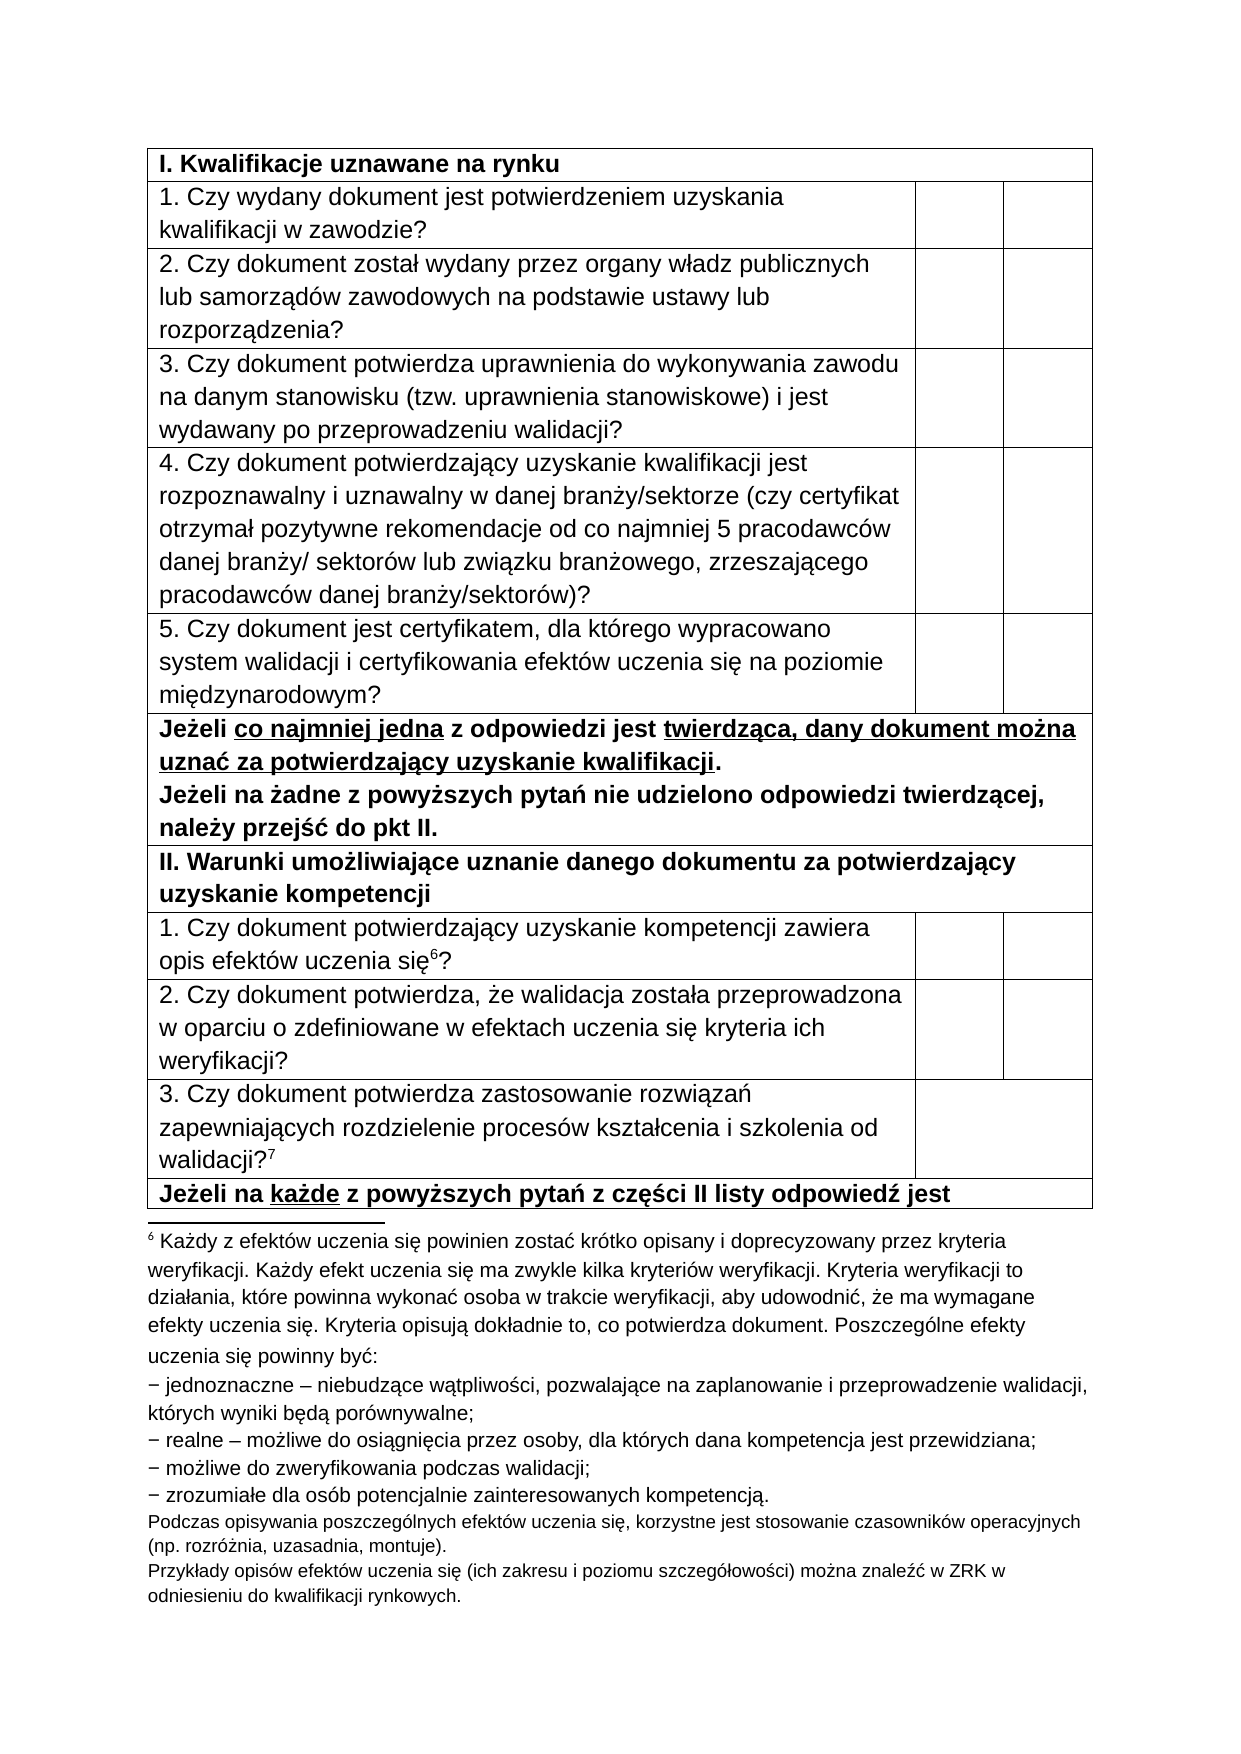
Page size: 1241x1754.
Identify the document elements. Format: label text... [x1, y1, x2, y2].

table_cell [916, 913, 1003, 979]
table_cell [1004, 249, 1092, 348]
table_cell Jeżeli na każde z powyższych pytań z części II listy odpowiedź jest twierdząca, dany dokument można uznać za potwierdzający uzyskanie kompetencji. [148, 1179, 1092, 1208]
table_cell 1. Czy dokument potwierdzający uzyskanie kompetencji zawiera opis efektów uczenia się? [148, 913, 915, 979]
table_cell 1. Czy wydany dokument jest potwierdzeniem uzyskania kwalifikacji w zawodzie? [148, 182, 915, 248]
table_cell II. Warunki umożliwiające uznanie danego dokumentu za potwierdzający uzyskanie kompetencji [148, 846, 1092, 912]
table_cell [1004, 448, 1092, 613]
table_cell [916, 182, 1003, 248]
table_cell [1004, 614, 1092, 713]
table_cell 5. Czy dokument jest certyfikatem, dla którego wypracowano system walidacji i certyfikowania efektów uczenia się na poziomie międzynarodowym? [148, 614, 915, 713]
table_cell 4. Czy dokument potwierdzający uzyskanie kwalifikacji jest rozpoznawalny i uznawalny w danej branży/sektorze (czy certyfikat otrzymał pozytywne rekomendacje od co najmniej 5 pracodawców danej branży/ sektorów lub związku branżowego, zrzeszającego pracodawców danej branży/sektorów)? [148, 448, 915, 613]
table_cell 3. Czy dokument potwierdza zastosowanie rozwiązań zapewniających rozdzielenie procesów kształcenia i szkolenia od walidacji? [148, 1080, 915, 1178]
table_cell [916, 614, 1003, 713]
table_cell [916, 980, 1003, 1078]
table_cell [1004, 349, 1092, 447]
table_cell [1004, 980, 1092, 1078]
table_cell 2. Czy dokument został wydany przez organy władz publicznych lub samorządów zawodowych na podstawie ustawy lub rozporządzenia? [148, 249, 915, 348]
table_cell [916, 349, 1003, 447]
table_cell I. Kwalifikacje uznawane na rynku [148, 149, 1092, 181]
table_cell [916, 448, 1003, 613]
table_cell [1004, 913, 1092, 979]
table_cell 2. Czy dokument potwierdza, że walidacja została przeprowadzona w oparciu o zdefiniowane w efektach uczenia się kryteria ich weryfikacji? [148, 980, 915, 1078]
table_cell [916, 1080, 1092, 1178]
table_cell [916, 249, 1003, 348]
table_cell [1004, 182, 1092, 248]
table_cell 3. Czy dokument potwierdza uprawnienia do wykonywania zawodu na danym stanowisku (tzw. uprawnienia stanowiskowe) i jest wydawany po przeprowadzeniu walidacji? [148, 349, 915, 447]
table_cell Jeżeli co najmniej jedna z odpowiedzi jest twierdząca, dany dokument można uznać za potwierdzający uzyskanie kwalifikacji. Jeżeli na żadne z powyższych pytań nie udzielono odpowiedzi twierdzącej, należy przejść do pkt II. [148, 714, 1092, 845]
